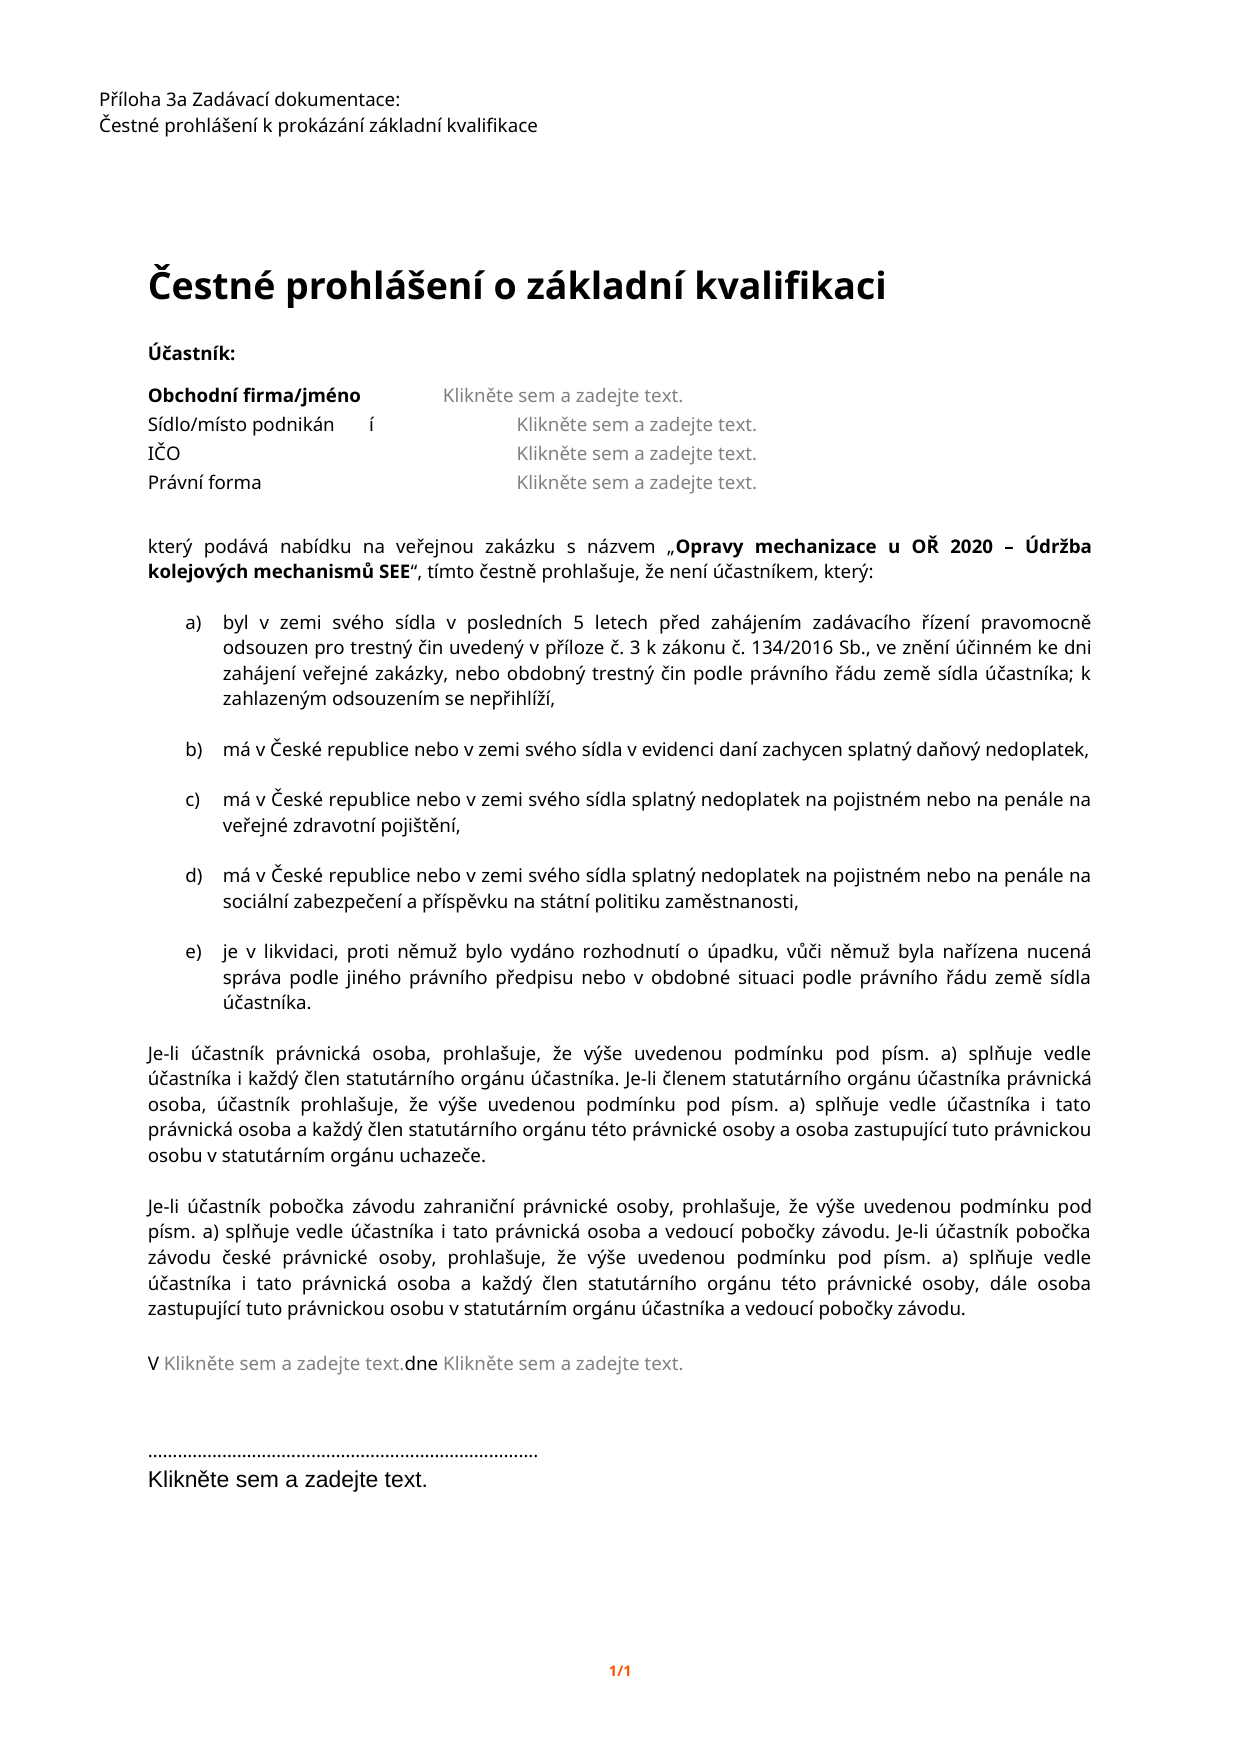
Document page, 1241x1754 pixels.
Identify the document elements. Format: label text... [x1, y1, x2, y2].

text Účastník: [148, 336, 1093, 367]
text IČO [148, 437, 1093, 466]
text který podává nabídku na veřejnou zakázku s názvem „Opravy mechanizace u OŘ 2020 – Údržba kolejových mechanismů SEE“, tímto čestně prohlašuje, že není účastníkem, který: [148, 533, 1093, 584]
text Obchodní firma/jméno [148, 379, 1093, 408]
text Sídlo/místo podnikán í [148, 408, 1093, 437]
text ……………………………………………………………………. [148, 1434, 1092, 1463]
list má v České republice nebo v zemi svého sídla splatný nedoplatek na pojistném nebo na penále na veřejné zdravotní pojištění, [185, 787, 1093, 838]
title Čestné prohlášení o základní kvalifikaci [148, 259, 1093, 311]
list je v likvidaci, proti němuž bylo vydáno rozhodnutí o úpadku, vůči němuž byla nařízena nucená správa podle jiného právního předpisu nebo v obdobné situaci podle právního řádu země sídla účastníka. [185, 939, 1093, 1015]
list má v České republice nebo v zemi svého sídla v evidenci daní zachycen splatný daňový nedoplatek, [185, 736, 1093, 762]
list má v České republice nebo v zemi svého sídla splatný nedoplatek na pojistném nebo na penále na sociální zabezpečení a příspěvku na státní politiku zaměstnanosti, [185, 863, 1093, 914]
text V dne [148, 1346, 1092, 1376]
list byl v zemi svého sídla v posledních 5 letech před zahájením zadávacího řízení pravomocně odsouzen pro trestný čin uvedený v příloze č. 3 k zákonu č. 134/2016 Sb., ve znění účinném ke dni zahájení veřejné zakázky, nebo obdobný trestný čin podle právního řádu země sídla účastníka; k zahlazeným odsouzením se nepřihlíží, [185, 609, 1093, 711]
text Je-li účastník právnická osoba, prohlašuje, že výše uvedenou podmínku pod písm. a) splňuje vedle účastníka i každý člen statutárního orgánu účastníka. Je-li členem statutárního orgánu účastníka právnická osoba, účastník prohlašuje, že výše uvedenou podmínku pod písm. a) splňuje vedle účastníka i tato právnická osoba a každý člen statutárního orgánu této právnické osoby a osoba zastupující tuto právnickou osobu v statutárním orgánu uchazeče. [148, 1040, 1093, 1168]
text Je-li účastník pobočka závodu zahraniční právnické osoby, prohlašuje, že výše uvedenou podmínku pod písm. a) splňuje vedle účastníka i tato právnická osoba a vedoucí pobočky závodu. Je-li účastník pobočka závodu české právnické osoby, prohlašuje, že výše uvedenou podmínku pod písm. a) splňuje vedle účastníka i tato právnická osoba a každý člen statutárního orgánu této právnické osoby, dále osoba zastupující tuto právnickou osobu v statutárním orgánu účastníka a vedoucí pobočky závodu. [148, 1193, 1093, 1321]
text Právní forma [148, 466, 1093, 495]
